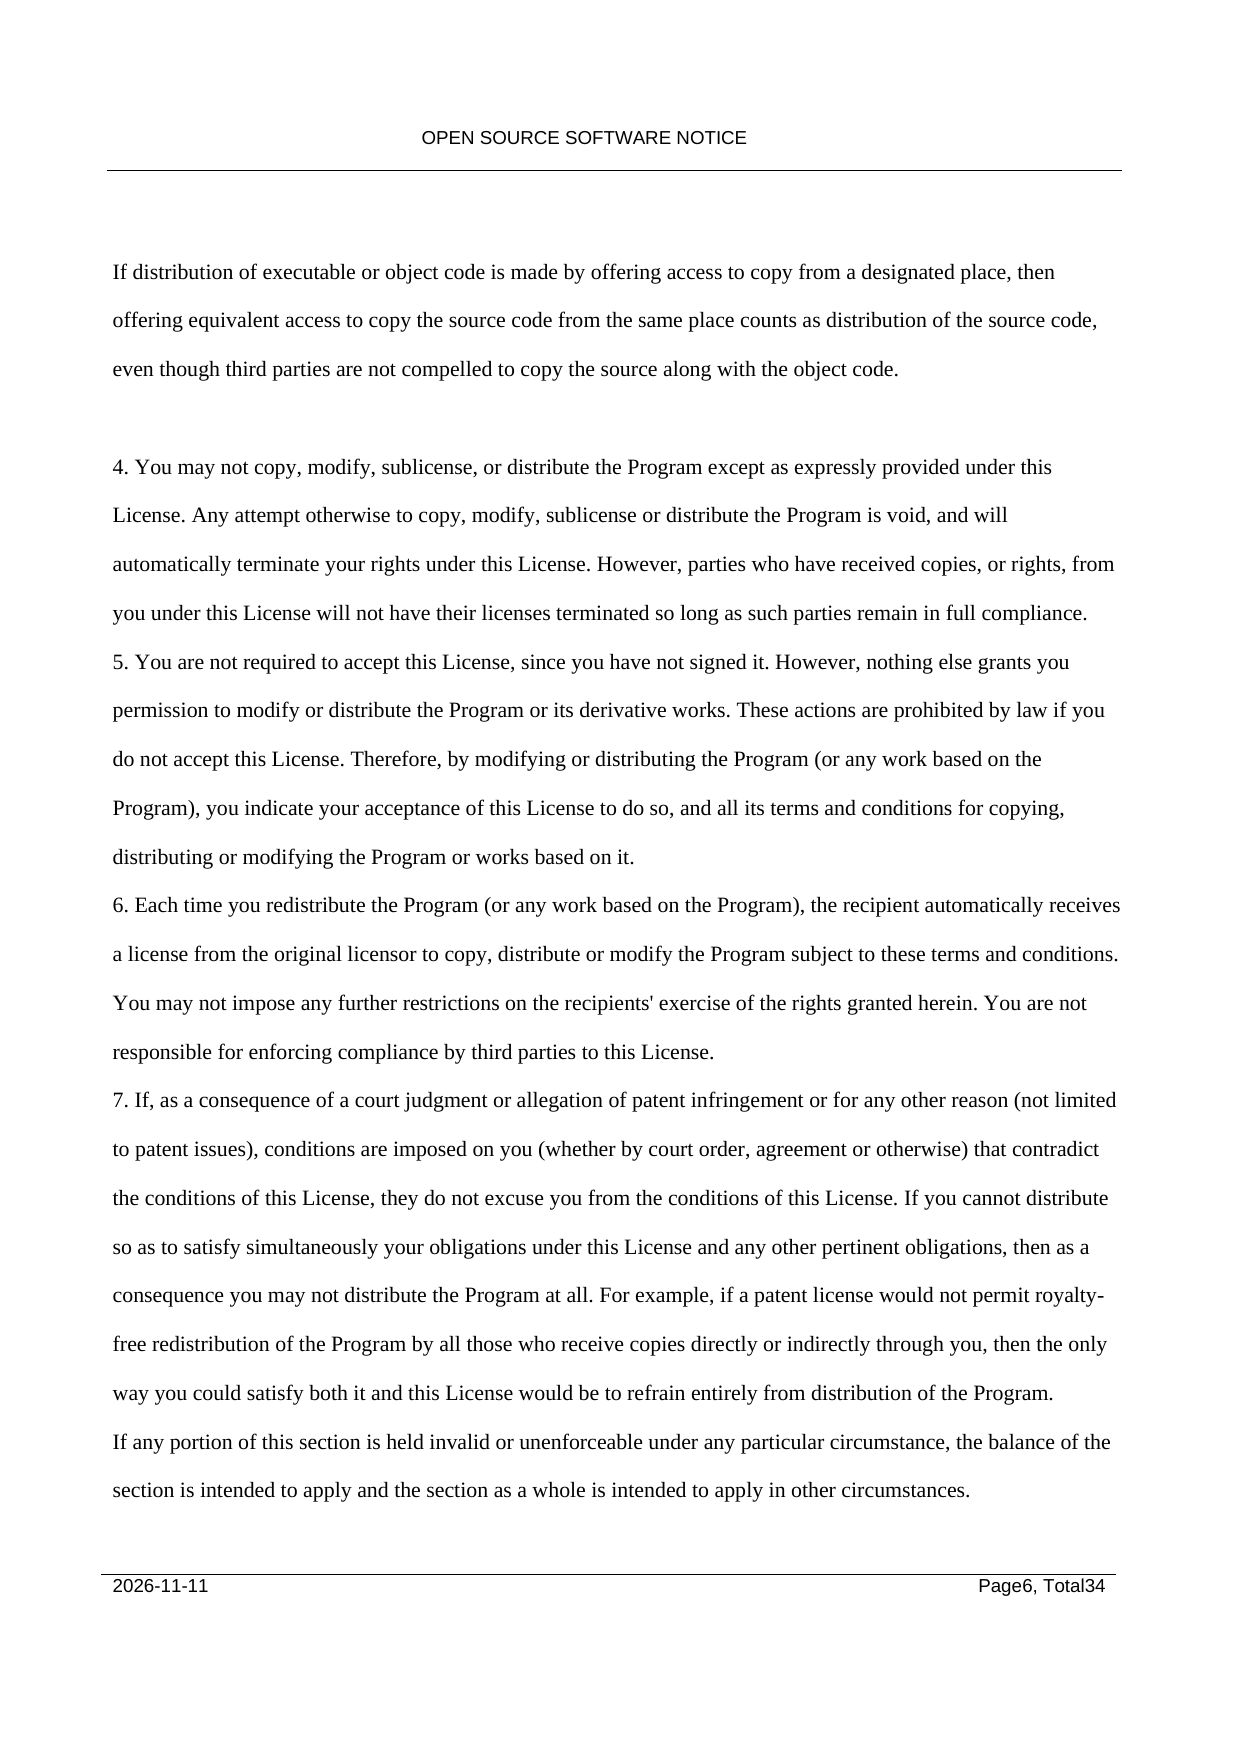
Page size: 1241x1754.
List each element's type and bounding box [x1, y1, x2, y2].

text [112, 206, 1128, 1506]
